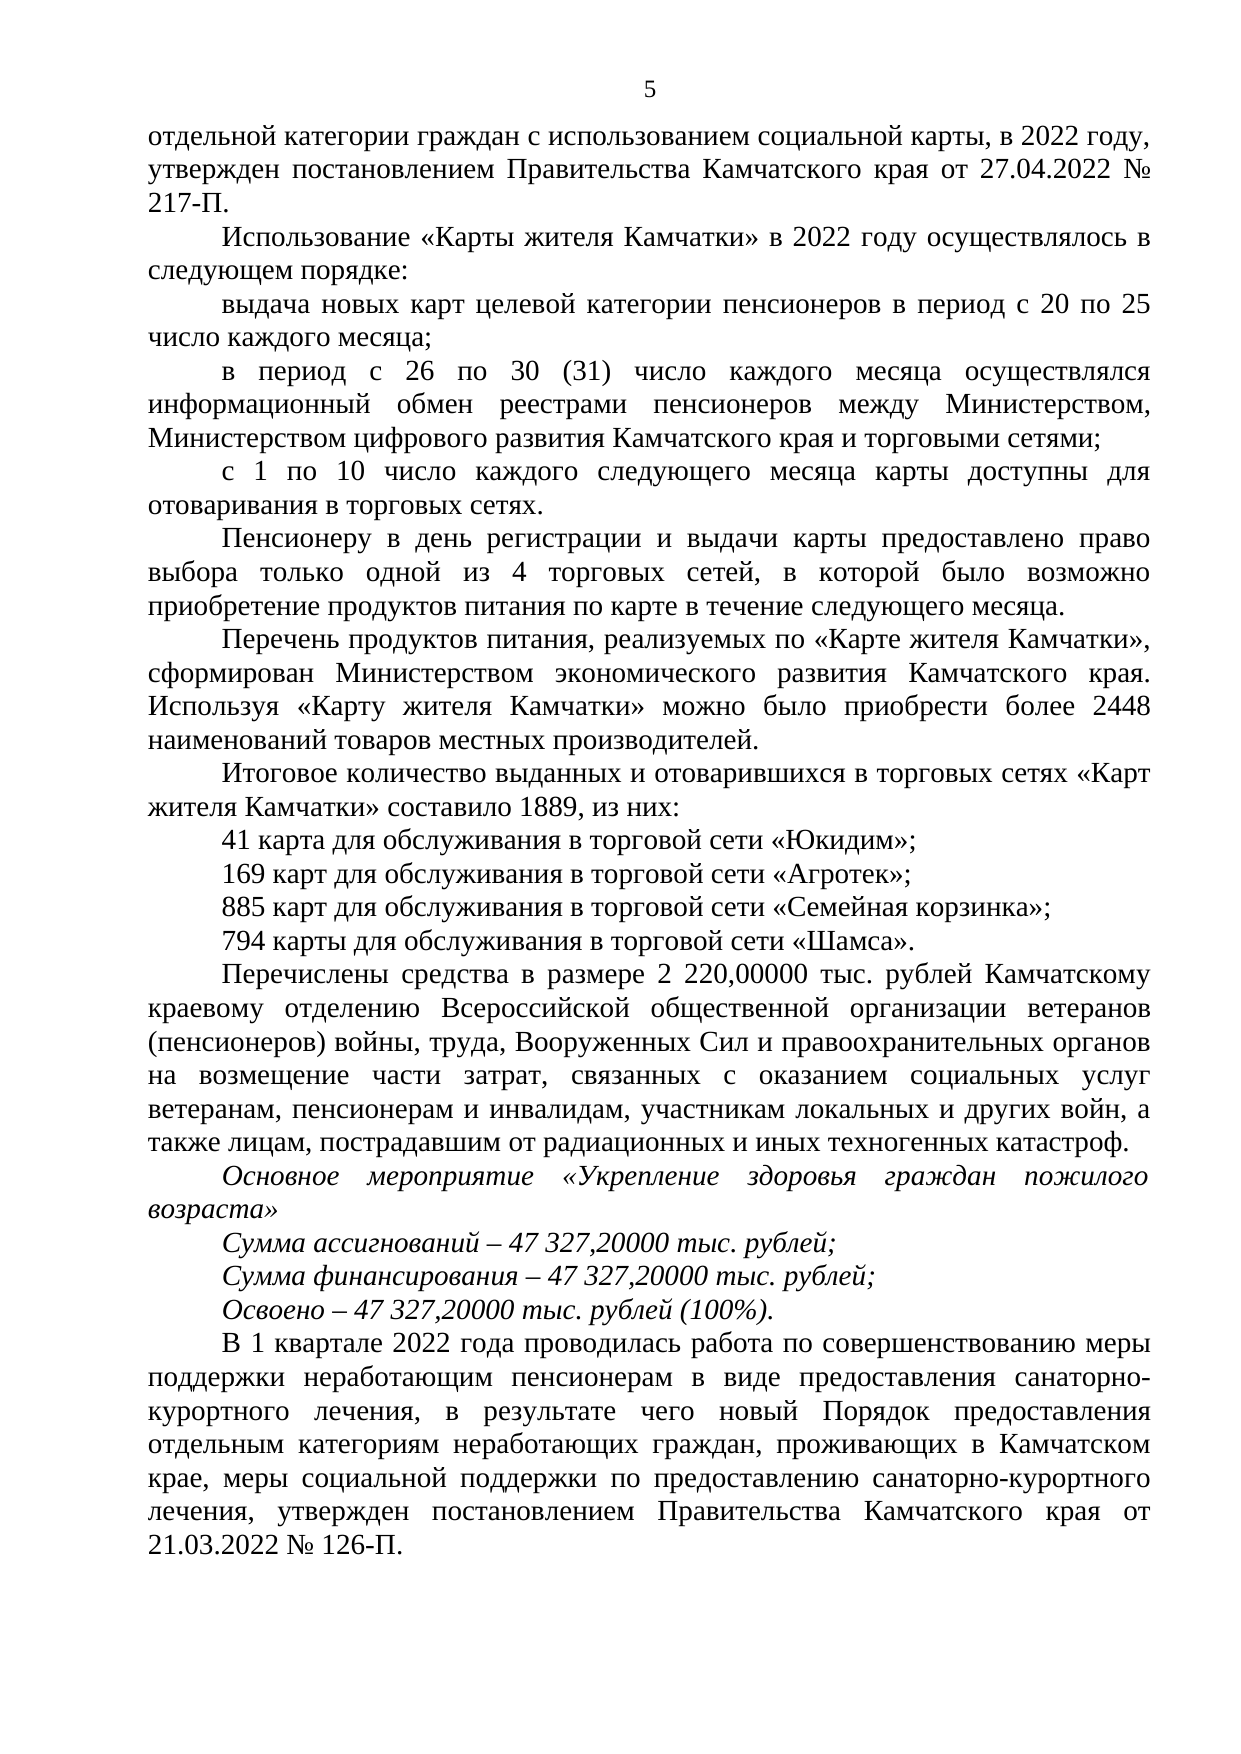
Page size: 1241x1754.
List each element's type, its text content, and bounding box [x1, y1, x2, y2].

text Перечислены средства в размере 2 220,00000 тыс. рублей Камчатскому краевому отделению Всероссийской общественной организации ветеранов (пенсионеров) войны, труда, Вооруженных Сил и правоохранительных органов на возмещение части затрат, связанных с оказанием социальных услуг ветеранам, пенсионерам и инвалидам, участникам локальных и других войн, а также лицам, пострадавшим от радиационных и иных техногенных катастроф. [148, 957, 1152, 1158]
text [148, 118, 1152, 219]
text с 1 по 10 число каждого следующего месяца карты доступны для отоваривания в торговых сетях. [148, 453, 1152, 521]
text Итоговое количество выданных и отоварившихся в торговых сетях «Карт жителя Камчатки» составило 1889, из них: [148, 755, 1152, 822]
text Пенсионеру в день регистрации и выдачи карты предоставлено право выбора только одной из 4 торговых сетей, в которой было возможно приобретение продуктов питания по карте в течение следующего месяца. [148, 521, 1152, 621]
text 794 карты для обслуживания в торговой сети «Шамса». [148, 923, 1152, 957]
text Освоено – 47 327,20000 тыс. рублей (100%). [148, 1292, 1152, 1326]
text Сумма финансирования – 47 327,20000 тыс. рублей; [148, 1258, 1152, 1292]
text Основное мероприятие «Укрепление здоровья граждан пожилого возраста» [148, 1158, 1152, 1225]
text в период с 26 по 30 (31) число каждого месяца осуществлялся информационный обмен реестрами пенсионеров между Министерством, Министерством цифрового развития Камчатского края и торговыми сетями; [148, 353, 1152, 453]
text Перечень продуктов питания, реализуемых по «Карте жителя Камчатки», сформирован Министерством экономического развития Камчатского края. Используя «Карту жителя Камчатки» можно было приобрести более 2448 наименований товаров местных производителей. [148, 621, 1152, 755]
text выдача новых карт целевой категории пенсионеров в период с 20 по 25 число каждого месяца; [148, 286, 1152, 353]
text Сумма ассигнований – 47 327,20000 тыс. рублей; [148, 1225, 1152, 1258]
text 41 карта для обслуживания в торговой сети «Юкидим»; [148, 822, 1152, 856]
text Использование «Карты жителя Камчатки» в 2022 году осуществлялось в следующем порядке: [148, 219, 1152, 286]
text В 1 квартале 2022 года проводилась работа по совершенствованию меры поддержки неработающим пенсионерам в виде предоставления санаторно-курортного лечения, в результате чего новый Порядок предоставления отдельным категориям неработающих граждан, проживающих в Камчатском крае, меры социальной поддержки по предоставлению санаторно-курортного лечения, утвержден постановлением Правительства Камчатского края от 21.03.2022 № 126-П. [148, 1326, 1152, 1560]
text 169 карт для обслуживания в торговой сети «Агротек»; [148, 856, 1152, 889]
text 885 карт для обслуживания в торговой сети «Семейная корзинка»; [148, 889, 1152, 923]
